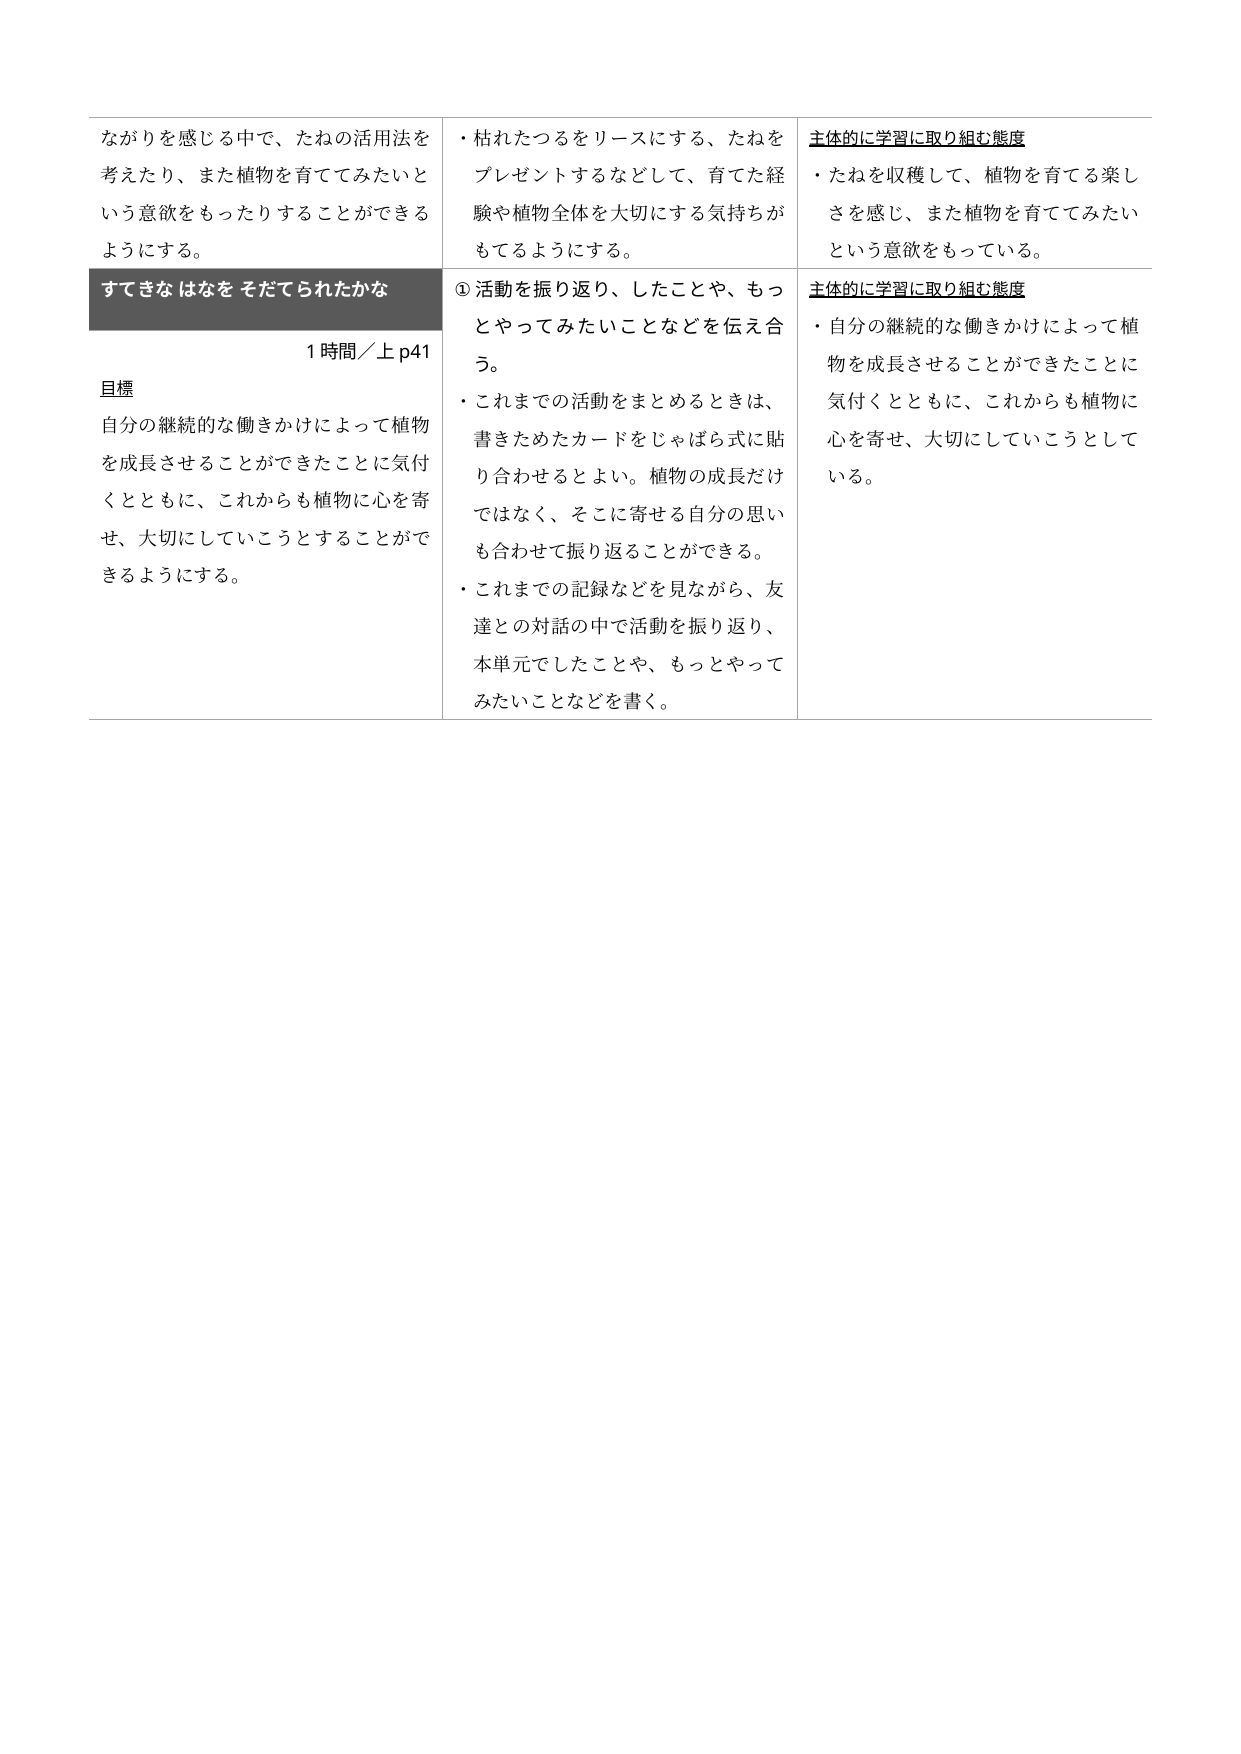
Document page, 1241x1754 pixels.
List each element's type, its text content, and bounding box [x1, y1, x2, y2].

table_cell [89, 118, 442, 268]
table_cell 1時間／上p41 目標 自分の継続的な働きかけによって植物を成長させることができたことに気付くとともに、これからも植物に心を寄せ、大切にしていこうとすることができるようにする。 [89, 331, 442, 719]
table_cell 主体的に学習に取り組む態度 ・自分の継続的な働きかけによって植物を成長させることができたことに気付くとともに、これからも植物に心を寄せ、大切にしていこうとしている。 [798, 269, 1152, 719]
table_cell すてきな はなを そだてられたかな [89, 269, 442, 330]
table_cell ①活動を振り返り、したことや、もっとやってみたいことなどを伝え合う。 ・これまでの活動をまとめるときは、書きためたカードをじゃばら式に貼り合わせるとよい。植物の成長だけではなく、そこに寄せる自分の思いも合わせて振り返ることができる。 ・これまでの記録などを見ながら、友達との対話の中で活動を振り返り、本単元でしたことや、もっとやってみたいことなどを書く。 [443, 269, 797, 719]
